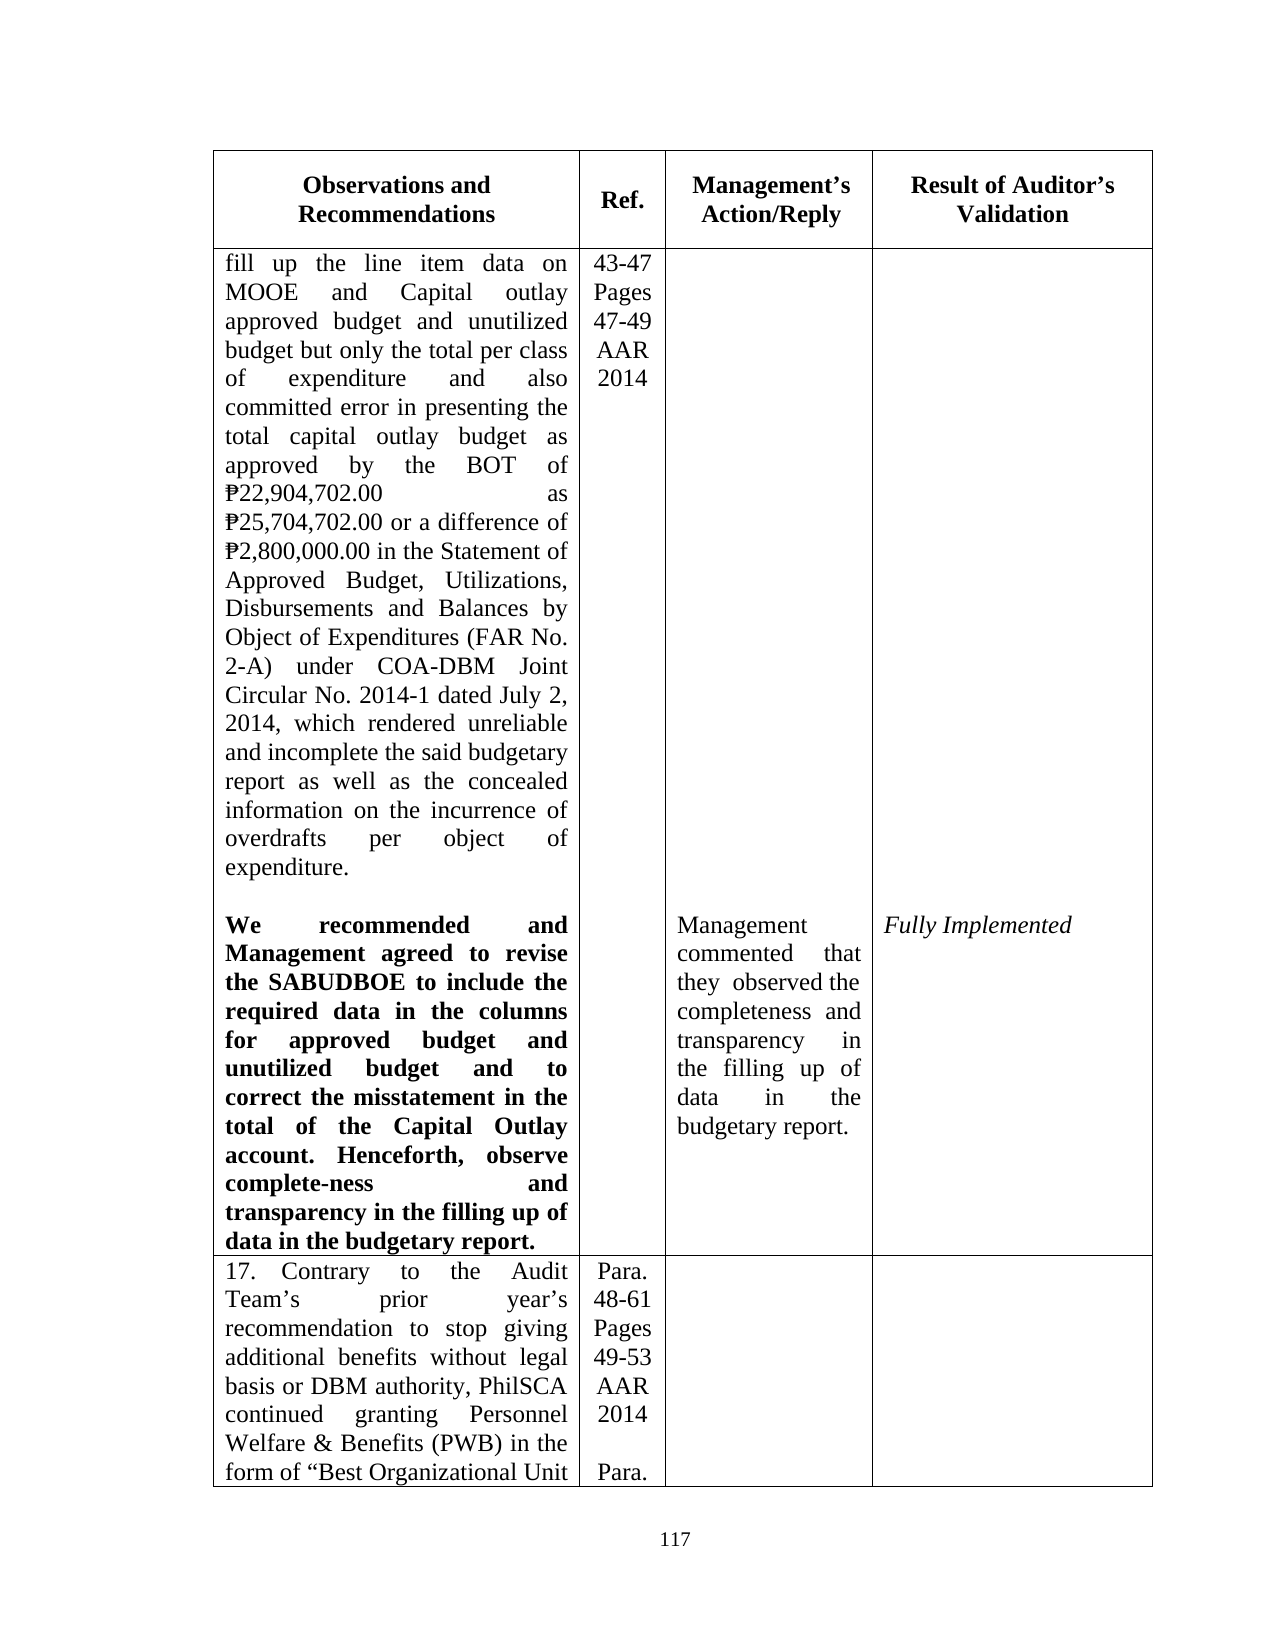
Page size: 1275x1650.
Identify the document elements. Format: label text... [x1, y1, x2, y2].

table_header Observations and Recommendations [214, 151, 579, 247]
table_cell Fully Implemented [873, 249, 1152, 1255]
table_header Management’s Action/Reply [666, 151, 872, 247]
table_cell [214, 1256, 579, 1486]
table_cell Para. 43-47 Pages 47-49 AAR 2014 [580, 249, 665, 1255]
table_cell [873, 1256, 1152, 1486]
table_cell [580, 1256, 665, 1486]
table_header Result of Auditor’s Validation [873, 151, 1152, 247]
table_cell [666, 1256, 872, 1486]
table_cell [666, 249, 872, 1255]
table_header Ref. [580, 151, 665, 247]
